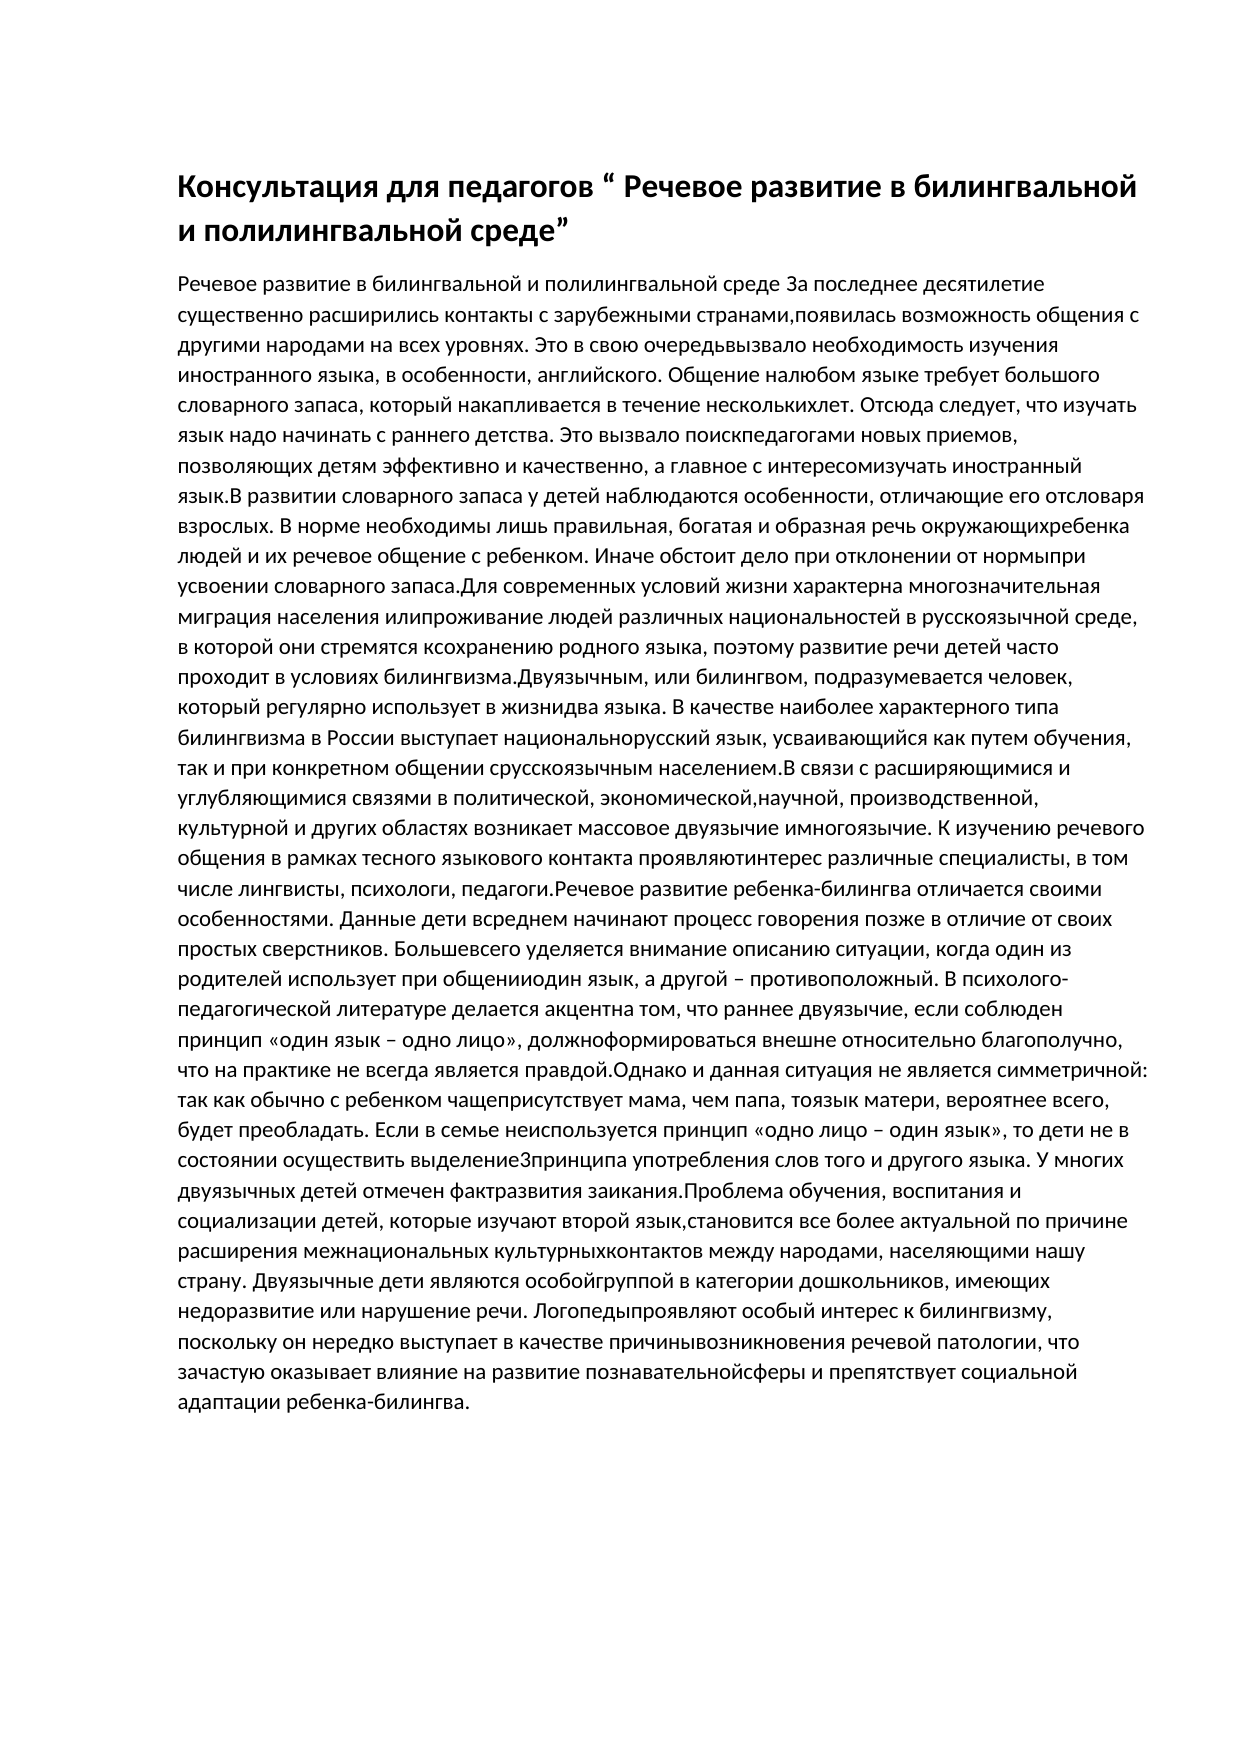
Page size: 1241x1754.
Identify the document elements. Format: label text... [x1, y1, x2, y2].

text Речевое развитие в билингвальной и полилингвальной среде За последнее десятилетие существенно расширились контакты с зарубежными странами,появилась возможность общения с другими народами на всех уровнях. Это в свою очередьвызвало необходимость изучения иностранного языка, в особенности, английского. Общение налюбом языке требует большого словарного запаса, который накапливается в течение несколькихлет. Отсюда следует, что изучать язык надо начинать с раннего детства. Это вызвало поискпедагогами новых приемов, позволяющих детям эффективно и качественно, а главное с интересомизучать иностранный язык.В развитии словарного запаса у детей наблюдаются особенности, отличающие его отсловаря взрослых. В норме необходимы лишь правильная, богатая и образная речь окружающихребенка людей и их речевое общение с ребенком. Иначе обстоит дело при отклонении от нормыпри усвоении словарного запаса.Для современных условий жизни характерна многозначительная миграция населения илипроживание людей различных национальностей в русскоязычной среде, в которой они стремятся ксохранению родного языка, поэтому развитие речи детей часто проходит в условиях билингвизма.Двуязычным, или билингвом, подразумевается человек, который регулярно использует в жизнидва языка. В качестве наиболее характерного типа билингвизма в России выступает национальнорусский язык, усваивающийся как путем обучения, так и при конкретном общении срусскоязычным населением.В связи с расширяющимися и углубляющимися связями в политической, экономической,научной, производственной, культурной и других областях возникает массовое двуязычие имногоязычие. К изучению речевого общения в рамках тесного языкового контакта проявляютинтерес различные специалисты, в том числе лингвисты, психологи, педагоги.Речевое развитие ребенка-билингва отличается своими особенностями. Данные дети всреднем начинают процесс говорения позже в отличие от своих простых сверстников. Большевсего уделяется внимание описанию ситуации, когда один из родителей использует при общенииодин язык, а другой – противоположный. В психолого-педагогической литературе делается акцентна том, что раннее двуязычие, если соблюден принцип «один язык – одно лицо», должноформироваться внешне относительно благополучно, что на практике не всегда является правдой.Однако и данная ситуация не является симметричной: так как обычно с ребенком чащеприсутствует мама, чем папа, тоязык матери, вероятнее всего, будет преобладать. Если в семье неиспользуется принцип «одно лицо – один язык», то дети не в состоянии осуществить выделение3принципа употребления слов того и другого языка. У многих двуязычных детей отмечен фактразвития заикания.Проблема обучения, воспитания и социализации детей, которые изучают второй язык,становится все более актуальной по причине расширения межнациональных культурныхконтактов между народами, населяющими нашу страну. Двуязычные дети являются особойгруппой в категории дошкольников, имеющих недоразвитие или нарушение речи. Логопедыпроявляют особый интерес к билингвизму, поскольку он нередко выступает в качестве причинывозникновения речевой патологии, что зачастую оказывает влияние на развитие познавательнойсферы и препятствует социальной адаптации ребенка-билингва. [177, 269, 1152, 1415]
text Консультация для педагогов “ Речевое развитие в билингвальной и полилингвальной среде” [177, 165, 1152, 250]
